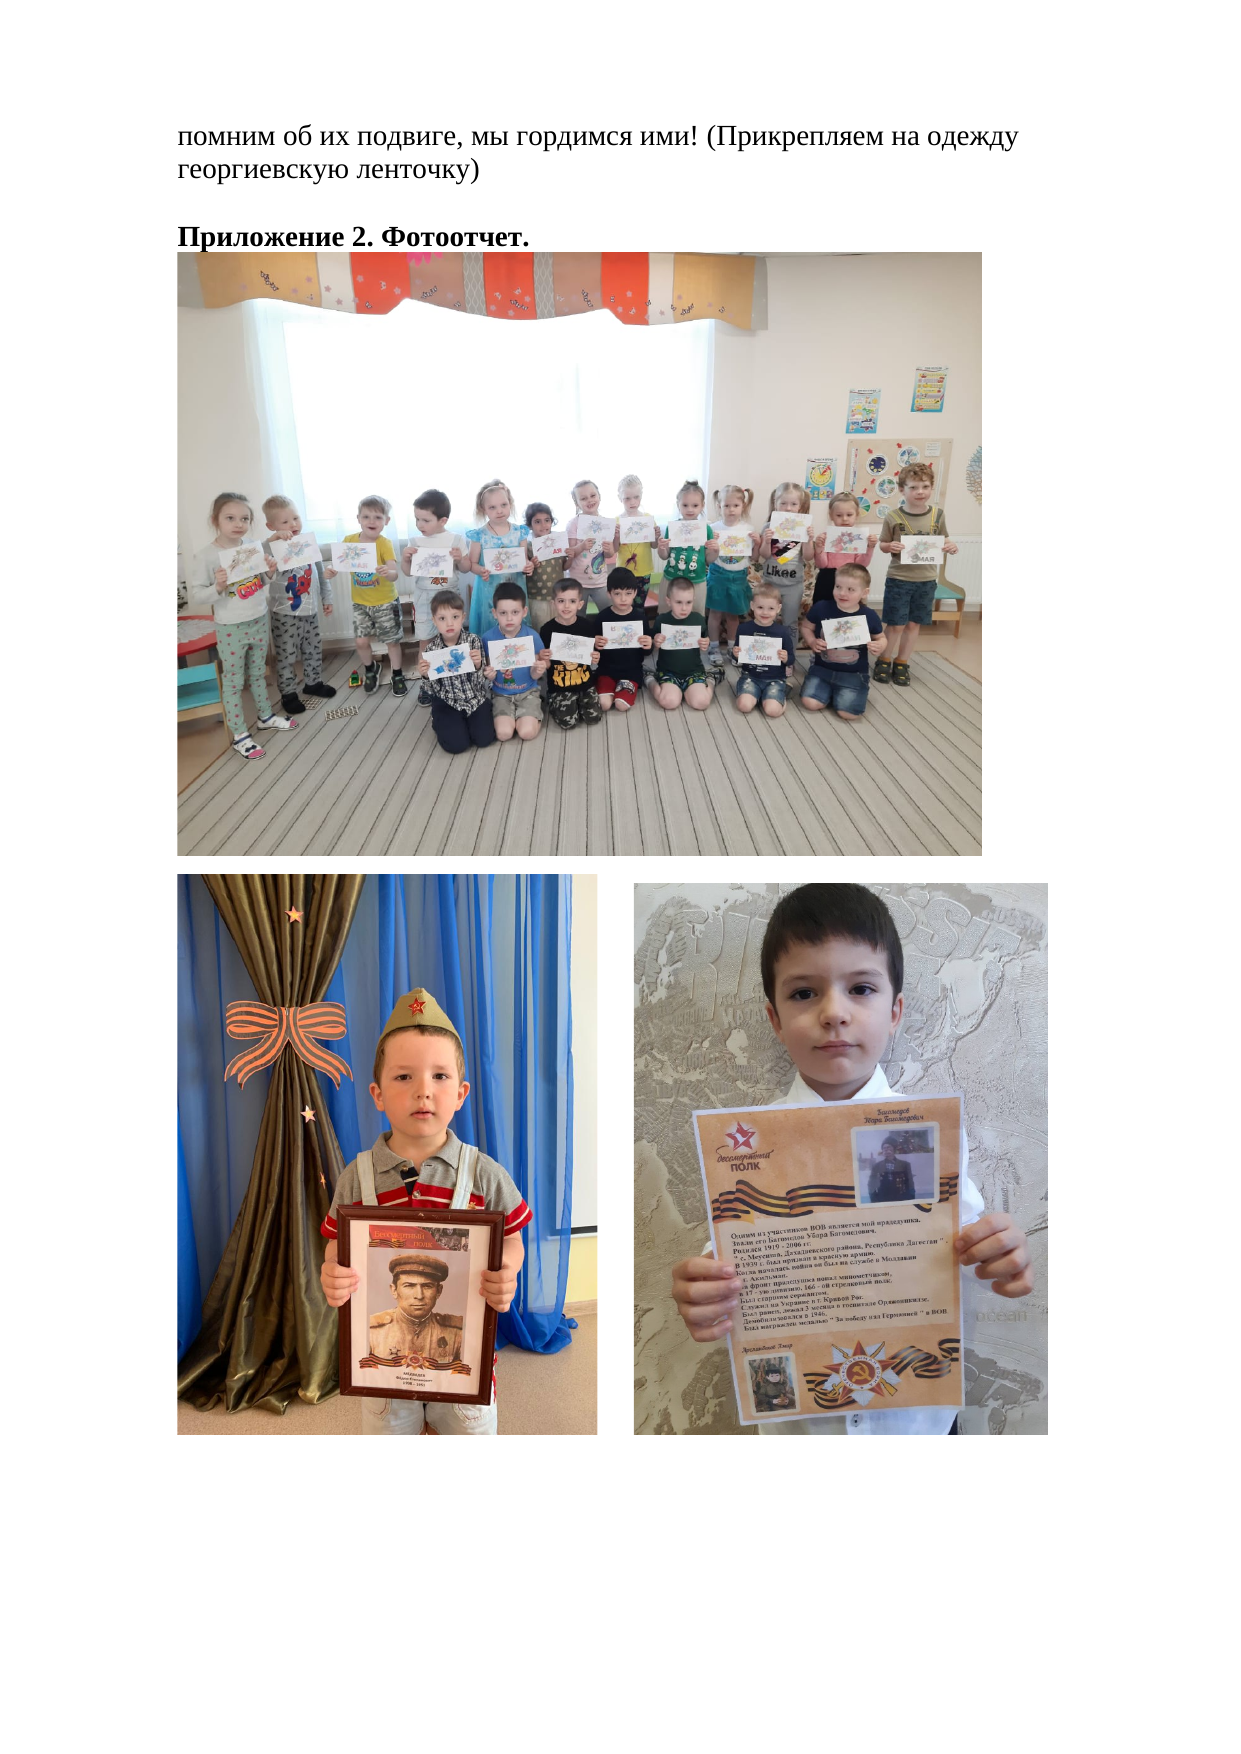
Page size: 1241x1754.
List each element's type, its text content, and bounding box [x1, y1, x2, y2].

picture [633, 883, 1048, 1435]
text Приложение 2. Фотоотчет. [177, 219, 1152, 252]
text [177, 118, 1152, 185]
picture [177, 252, 982, 856]
picture [177, 874, 598, 1435]
